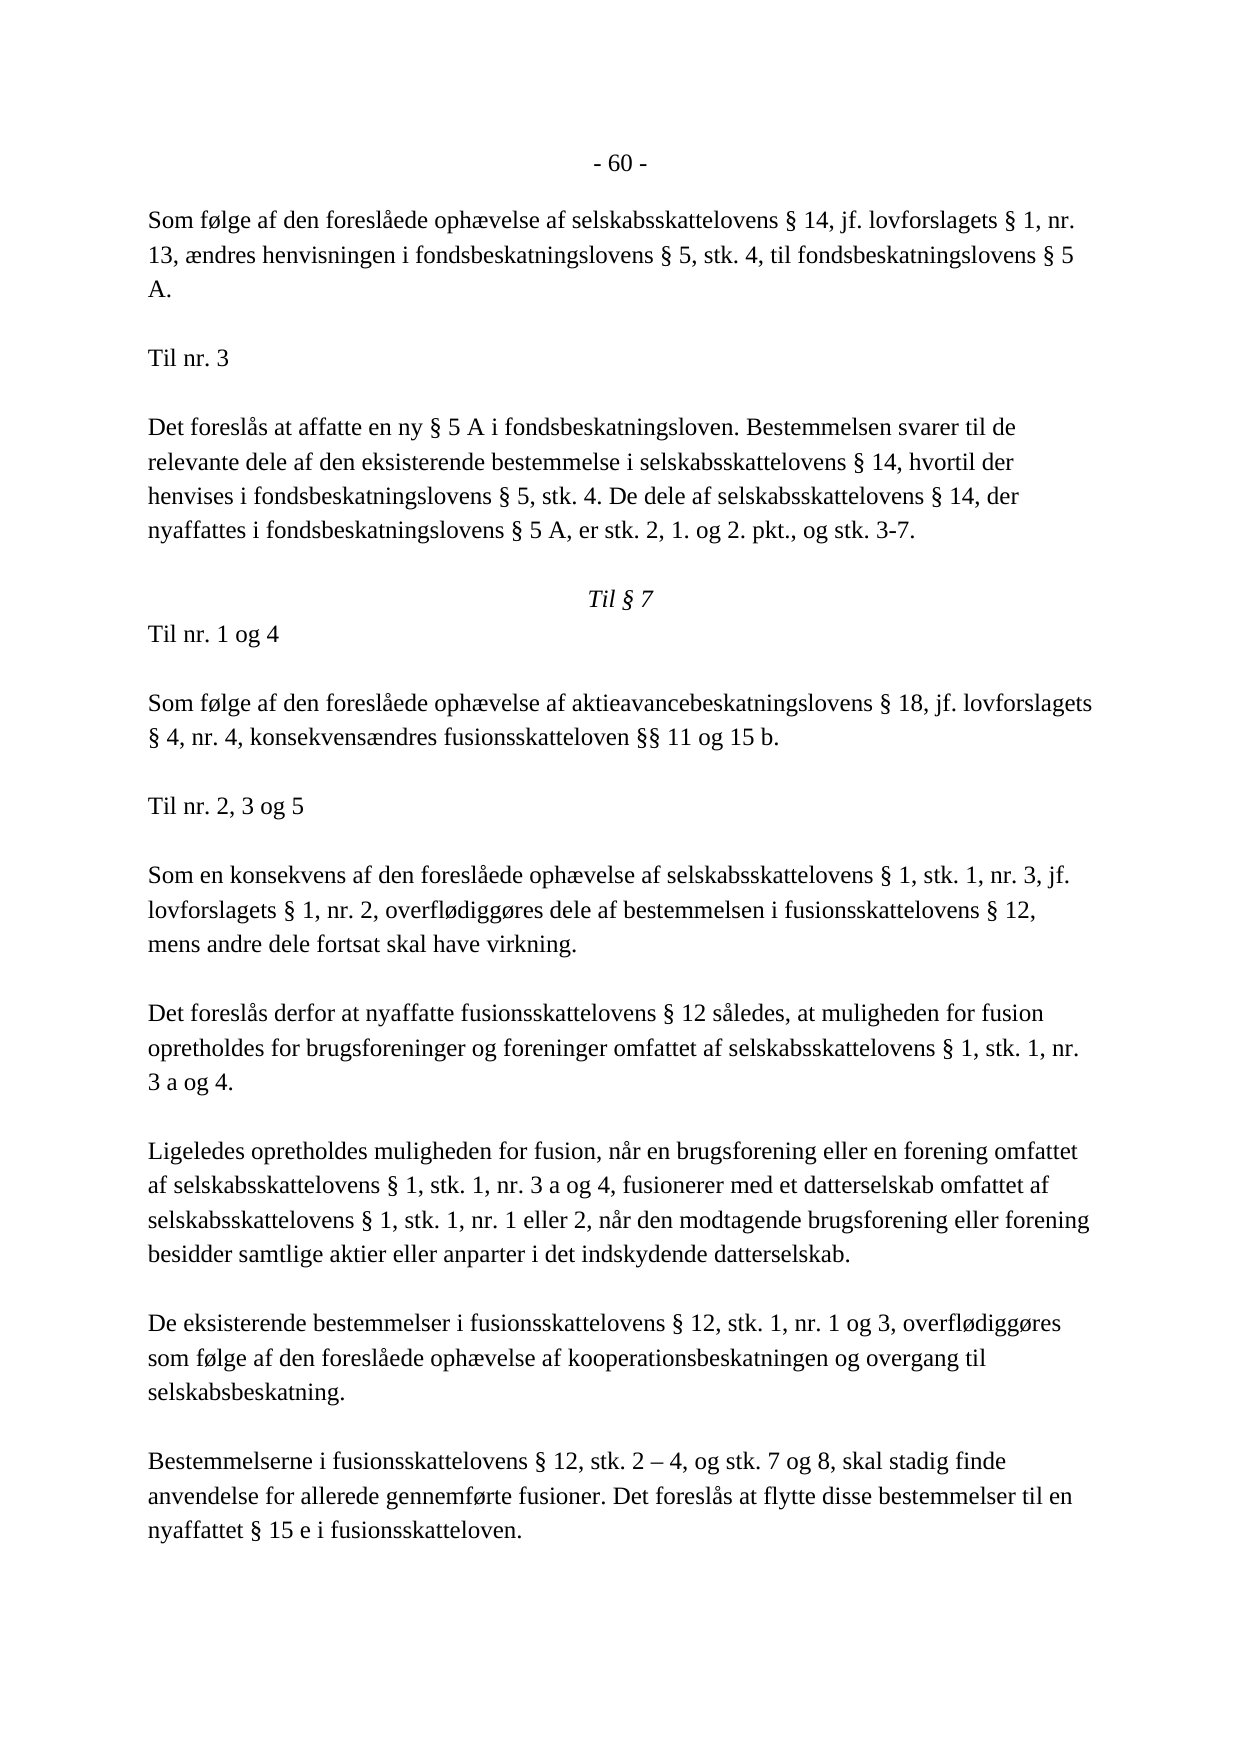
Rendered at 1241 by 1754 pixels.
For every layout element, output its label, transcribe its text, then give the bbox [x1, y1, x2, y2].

text Til § 7 [148, 584, 1092, 613]
text Som følge af den foreslåede ophævelse af aktieavancebeskatningslovens § 18, jf. lovforslagets § 4, nr. 4, konsekvensændres fusionsskatteloven §§ 11 og 15 b. [148, 688, 1092, 751]
text Som følge af den foreslåede ophævelse af selskabsskattelovens § 14, jf. lovforslagets § 1, nr. 13, ændres henvisningen i fondsbeskatningslovens § 5, stk. 4, til fondsbeskatningslovens § 5 A. [148, 205, 1092, 303]
text Som en konsekvens af den foreslåede ophævelse af selskabsskattelovens § 1, stk. 1, nr. 3, jf. lovforslagets § 1, nr. 2, overflødiggøres dele af bestemmelsen i fusionsskattelovens § 12, mens andre dele fortsat skal have virkning. [148, 860, 1092, 958]
text De eksisterende bestemmelser i fusionsskattelovens § 12, stk. 1, nr. 1 og 3, overflødiggøres som følge af den foreslåede ophævelse af kooperationsbeskatningen og overgang til selskabsbeskatning. [148, 1308, 1092, 1406]
text Til nr. 3 [148, 343, 1092, 372]
text Til nr. 2, 3 og 5 [148, 791, 1092, 820]
text Til nr. 1 og 4 [148, 619, 1092, 648]
text Det foreslås at affatte en ny § 5 A i fondsbeskatningsloven. Bestemmelsen svarer til de relevante dele af den eksisterende bestemmelse i selskabsskattelovens § 14, hvortil der henvises i fondsbeskatningslovens § 5, stk. 4. De dele af selskabsskattelovens § 14, der nyaffattes i fondsbeskatningslovens § 5 A, er stk. 2, 1. og 2. pkt., og stk. 3-7. [148, 412, 1092, 544]
text Ligeledes opretholdes muligheden for fusion, når en brugsforening eller en forening omfattet af selskabsskattelovens § 1, stk. 1, nr. 3 a og 4, fusionerer med et datterselskab omfattet af selskabsskattelovens § 1, stk. 1, nr. 1 eller 2, når den modtagende brugsforening eller forening besidder samtlige aktier eller anparter i det indskydende datterselskab. [148, 1136, 1092, 1268]
text Det foreslås derfor at nyaffatte fusionsskattelovens § 12 således, at muligheden for fusion opretholdes for brugsforeninger og foreninger omfattet af selskabsskattelovens § 1, stk. 1, nr. 3 a og 4. [148, 998, 1092, 1096]
text Bestemmelserne i fusionsskattelovens § 12, stk. 2 – 4, og stk. 7 og 8, skal stadig finde anvendelse for allerede gennemførte fusioner. Det foreslås at flytte disse bestemmelser til en nyaffattet § 15 e i fusionsskatteloven. [148, 1446, 1092, 1544]
